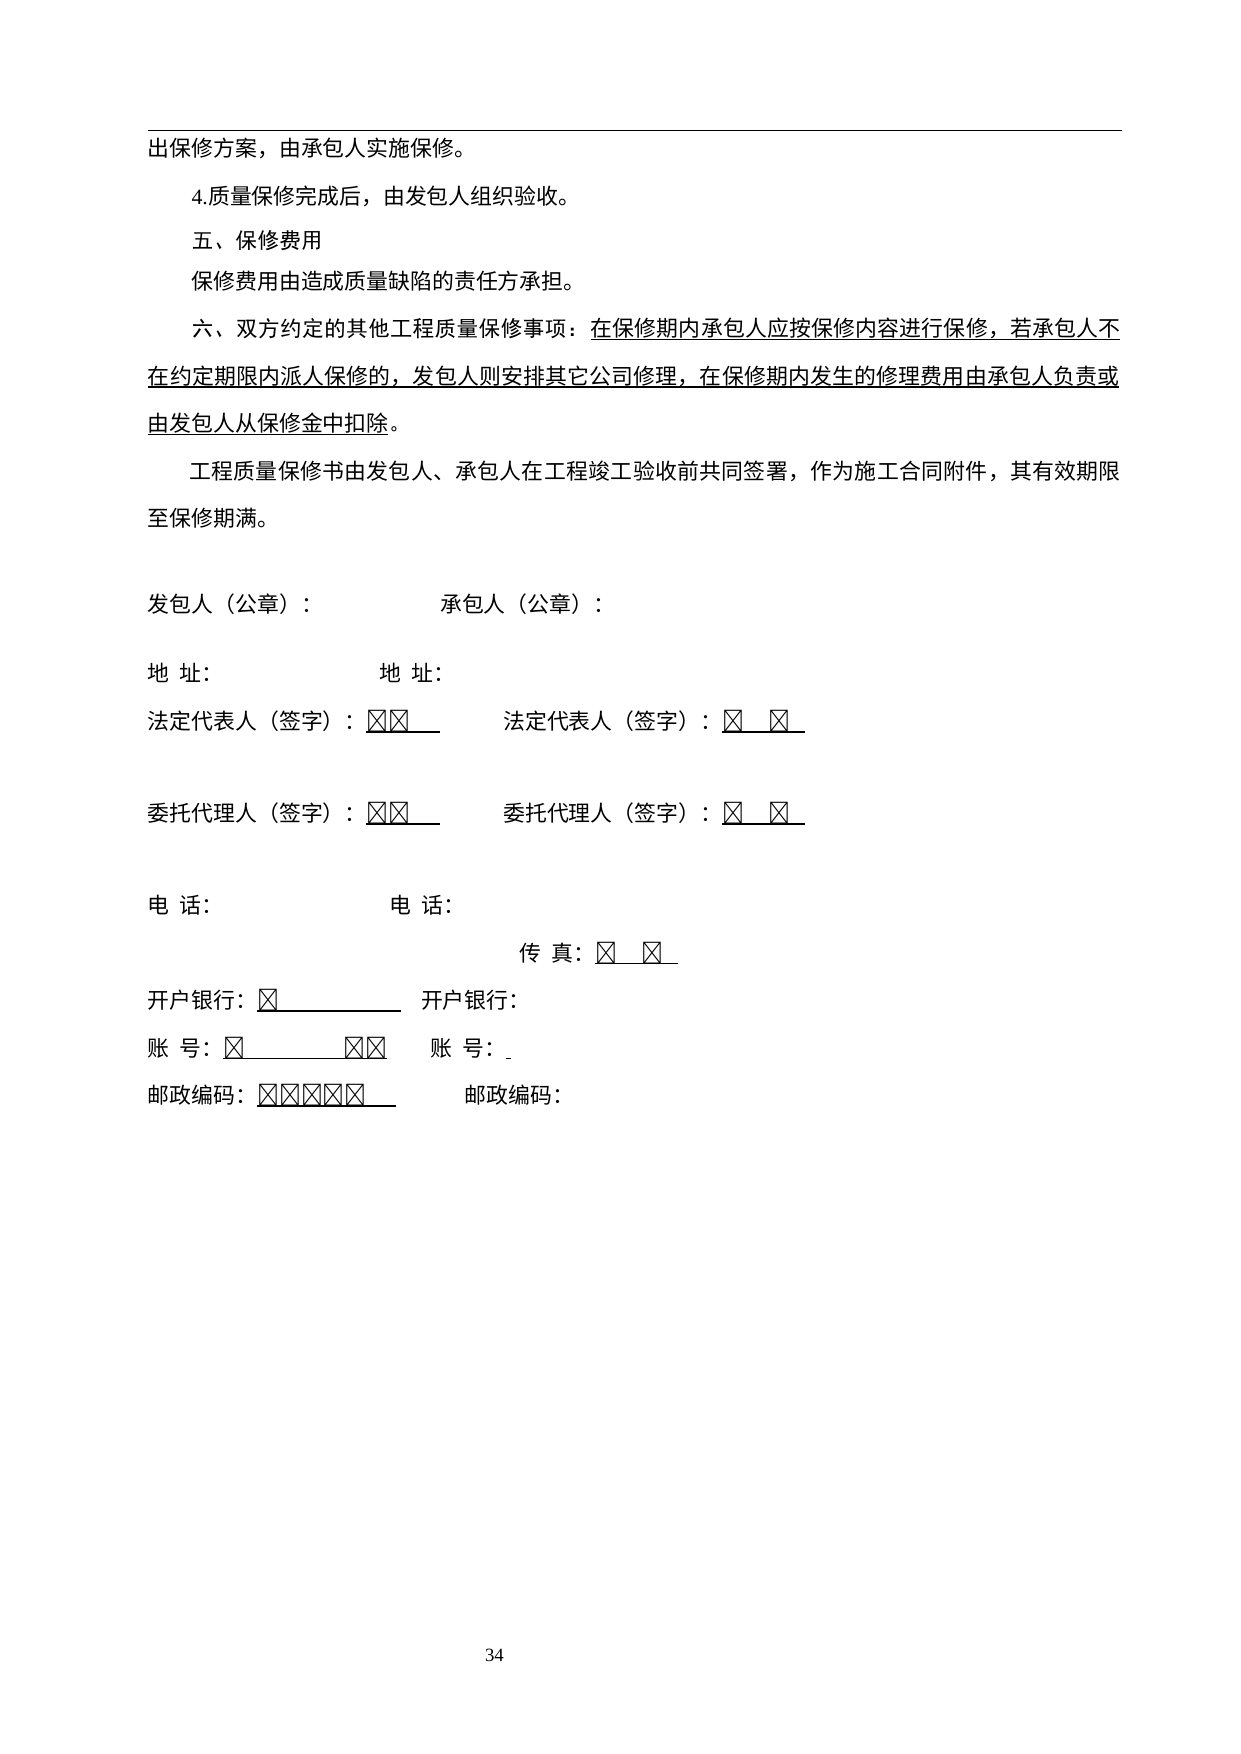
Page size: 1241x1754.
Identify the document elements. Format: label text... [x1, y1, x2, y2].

text 账 号：  账 号： [148, 1031, 1122, 1062]
text 地 址： 地 址： [148, 656, 1122, 688]
text 法定代表人（签字）： 法定代表人（签字）：  [148, 704, 1122, 735]
text 电 话： 电 话： [148, 888, 1122, 920]
text 开户银行： 开户银行： [148, 983, 1148, 1015]
text 六、双方约定的其他工程质量保修事项：在保修期内承包人应按保修内容进行保修，若承包人不在约定期限内派人保修的，发包人则安排其它公司修理，在保修期内发生的修理费用由承包人负责或由发包人从保修金中扣除。 [148, 311, 1122, 438]
text 发包人（公章）： 承包人（公章）： [148, 587, 1122, 618]
text 保修费用由造成质量缺陷的责任方承担。 [148, 264, 1122, 296]
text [148, 131, 1122, 163]
text 五、保修费用 [148, 226, 1122, 251]
text 委托代理人（签字）： 委托代理人（签字）：  [148, 796, 1122, 827]
text 邮政编码： 邮政编码： [148, 1078, 1122, 1110]
text 传 真：  [148, 936, 1122, 967]
text 4.质量保修完成后，由发包人组织验收。 [148, 179, 1122, 211]
text 工程质量保修书由发包人、承包人在工程竣工验收前共同签署，作为施工合同附件，其有效期限至保修期满。 [148, 454, 1122, 533]
